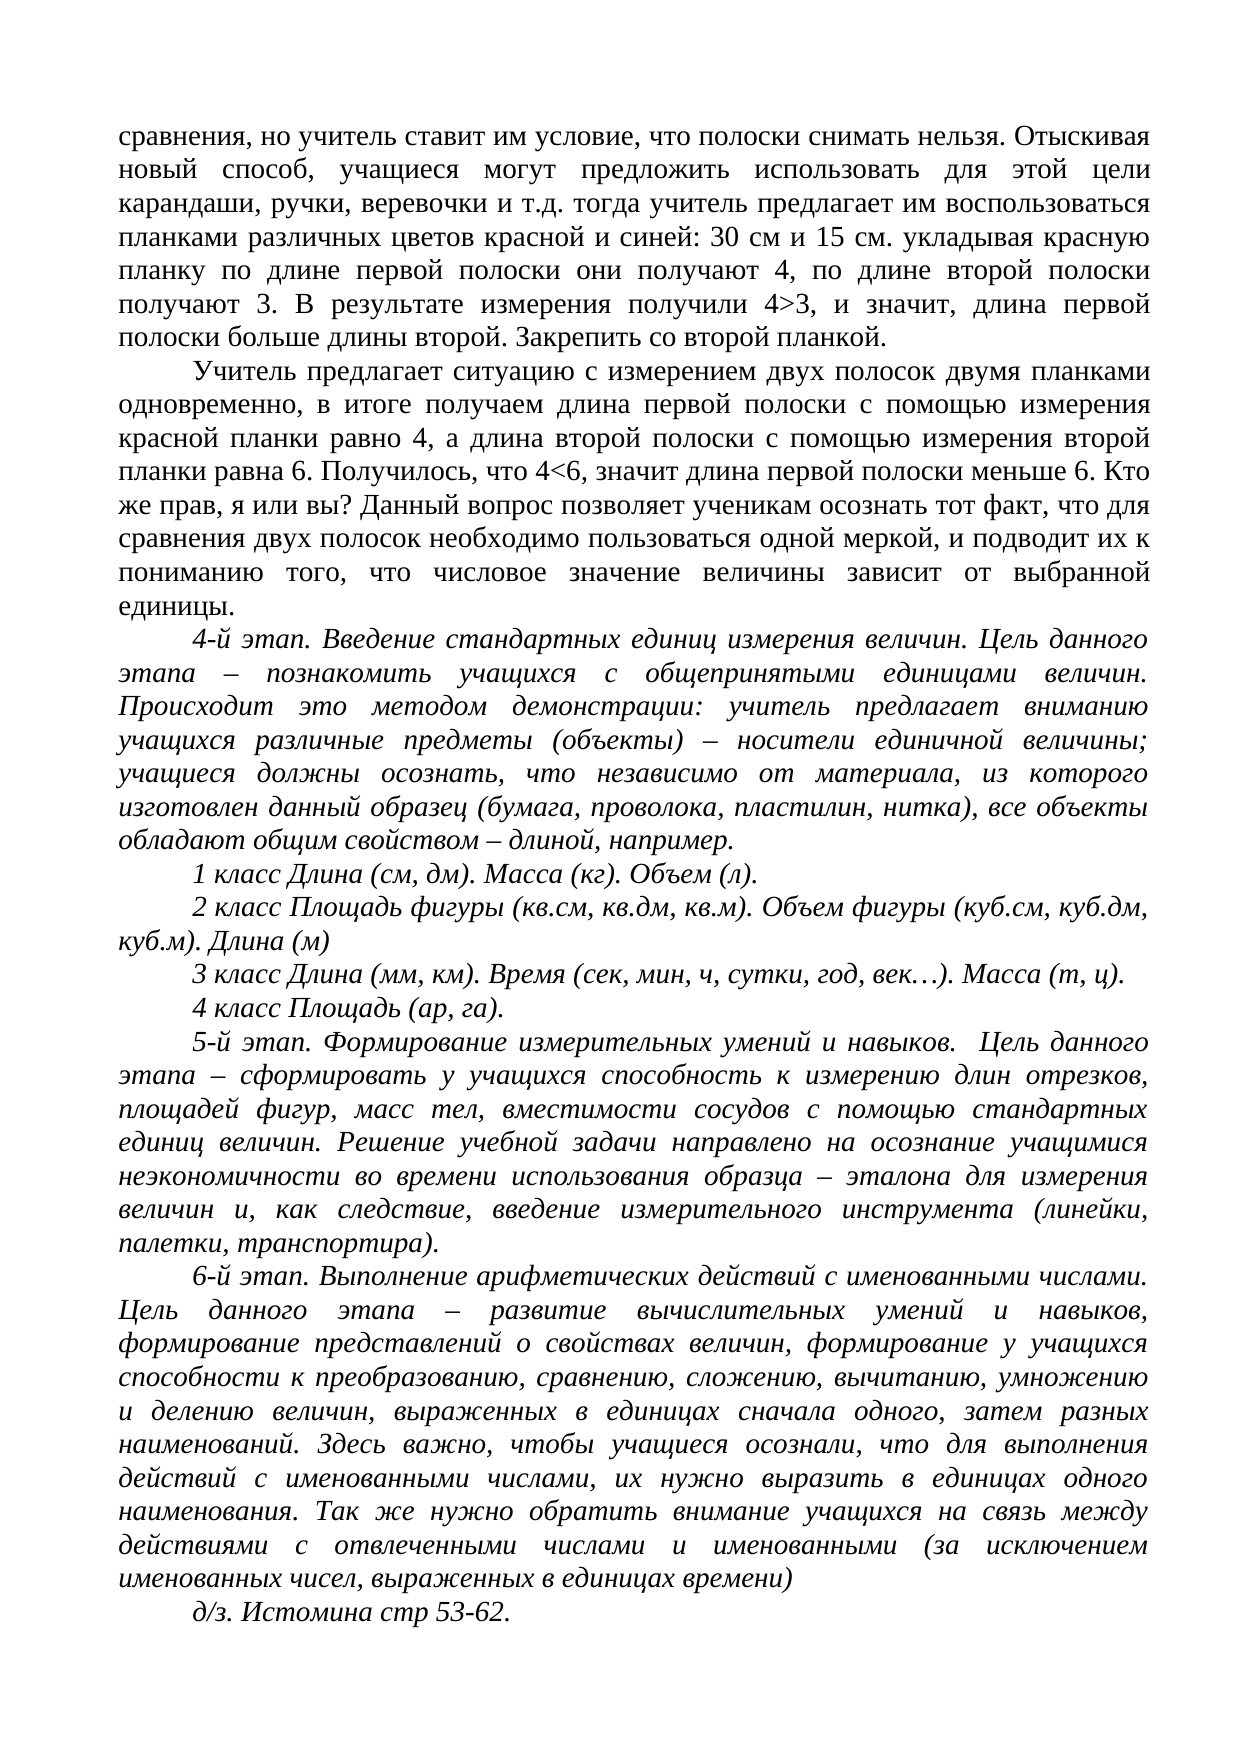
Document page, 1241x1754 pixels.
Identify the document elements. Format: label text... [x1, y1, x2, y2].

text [118, 118, 1152, 353]
text 6-й этап. Выполнение арифметических действий с именованными числами. Цель данного этапа – развитие вычислительных умений и навыков, формирование представлений о свойствах величин, формирование у учащихся способности к преобразованию, сравнению, сложению, вычитанию, умножению и делению величин, выраженных в единицах сначала одного, затем разных наименований. Здесь важно, чтобы учащиеся осознали, что для выполнения действий с именованными числами, их нужно выразить в единицах одного наименования. Так же нужно обратить внимание учащихся на связь между действиями с отвлеченными числами и именованными (за исключением именованных чисел, выраженных в единицах времени) [118, 1258, 1152, 1594]
text 1 класс Длина (см, дм). Масса (кг). Объем (л). [118, 856, 1152, 889]
text 4-й этап. Введение стандартных единиц измерения величин. Цель данного этапа – познакомить учащихся с общепринятыми единицами величин. Происходит это методом демонстрации: учитель предлагает вниманию учащихся различные предметы (объекты) – носители единичной величины; учащиеся должны осознать, что независимо от материала, из которого изготовлен данный образец (бумага, проволока, пластилин, нитка), все объекты обладают общим свойством – длиной, например. [118, 621, 1152, 856]
text 4 класс Площадь (ар, га). [118, 990, 1152, 1024]
text 5-й этап. Формирование измерительных умений и навыков. Цель данного этапа – сформировать у учащихся способность к измерению длин отрезков, площадей фигур, масс тел, вместимости сосудов с помощью стандартных единиц величин. Решение учебной задачи направлено на осознание учащимися неэкономичности во времени использования образца – эталона для измерения величин и, как следствие, введение измерительного инструмента (линейки, палетки, транспортира). [118, 1024, 1152, 1258]
text 3 класс Длина (мм, км). Время (сек, мин, ч, сутки, год, век…). Масса (т, ц). [118, 957, 1152, 990]
text 2 класс Площадь фигуры (кв.см, кв.дм, кв.м). Объем фигуры (куб.см, куб.дм, куб.м). Длина (м) [118, 889, 1152, 957]
text Учитель предлагает ситуацию с измерением двух полосок двумя планками одновременно, в итоге получаем длина первой полоски с помощью измерения красной планки равно 4, а длина второй полоски с помощью измерения второй планки равна 6. Получилось, что 4<6, значит длина первой полоски меньше 6. Кто же прав, я или вы? Данный вопрос позволяет ученикам осознать тот факт, что для сравнения двух полосок необходимо пользоваться одной меркой, и подводит их к пониманию того, что числовое значение величины зависит от выбранной единицы. [118, 353, 1152, 621]
text д/з. Истомина стр 53-62. [118, 1594, 1152, 1627]
